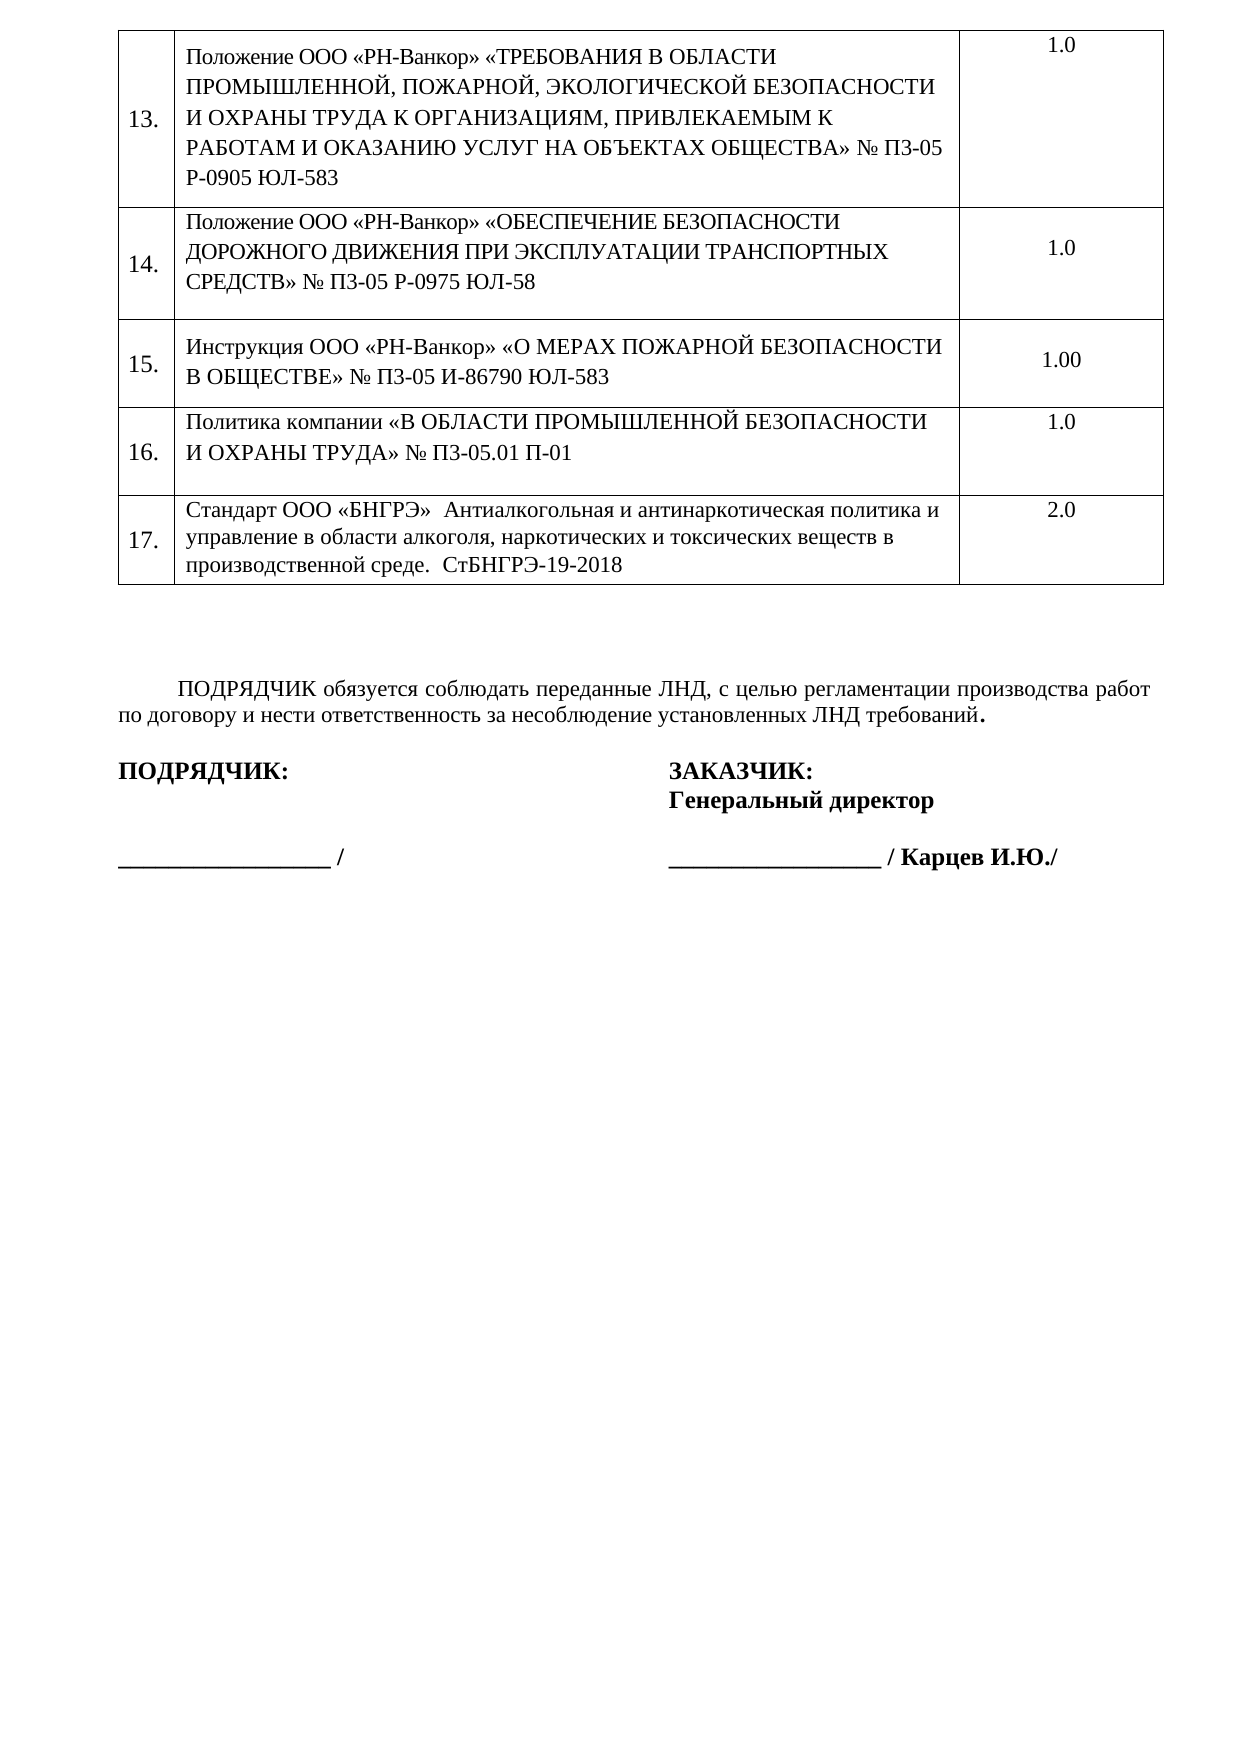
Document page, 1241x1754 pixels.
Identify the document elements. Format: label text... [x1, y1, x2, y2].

table_header ЗАКАЗЧИК: Генеральный директор _________________ / Карцев И.Ю./ [658, 728, 1178, 900]
text ПОДРЯДЧИК обязуется соблюдать переданные ЛНД, с целью регламентации производства работ по договору и нести ответственность за несоблюдение установленных ЛНД требований. [118, 675, 1152, 727]
table_cell 1.0 [960, 31, 1163, 207]
table_cell [119, 208, 174, 319]
table_cell Положение ООО «РН-Ванкор» «ТРЕБОВАНИЯ в области промышленной, пожарной, экологической безопасности и охраны труда к организациям, привлекаемым к работам и оказанию услуг на объектах Общества» № П3-05 Р-0905 ЮЛ-583 [175, 31, 959, 207]
table_cell [119, 408, 174, 495]
table_cell 1.0 [960, 208, 1163, 319]
table_cell Инструкция ООО «РН-Ванкор» «О МЕРАХ ПОЖАРНОЙ БЕЗОПАСНОСТИ В ОБЩЕСТВЕ» № П3-05 И-86790 ЮЛ-583 [175, 320, 959, 407]
table_header ПОДРЯДЧИК: _________________ / [107, 728, 657, 900]
table_cell Политика компании «В ОБЛАСТИ ПРОМЫШЛЕННОЙ БЕЗОПАСНОСТИ И ОХРАНЫ ТРУДА» № П3-05.01 П-01 [175, 408, 959, 495]
table_cell 2.0 [960, 496, 1163, 583]
table_cell Стандарт ООО «БНГРЭ» Антиалкогольная и антинаркотическая политика и управление в области алкоголя, наркотических и токсических веществ в производственной среде. СтБНГРЭ-19-2018 [175, 496, 959, 583]
table_cell 1.0 [960, 408, 1163, 495]
table_cell [119, 496, 174, 583]
table_cell 1.00 [960, 320, 1163, 407]
table_cell Положение ООО «РН-Ванкор» «ОБЕСПЕЧЕНИЕ БЕЗОПАСНОСТИ ДОРОЖНОГО ДВИЖЕНИЯ ПРИ ЭКСПЛУАТАЦИИ ТРАНСПОРТНЫХ СРЕДСТВ» № П3-05 Р-0975 ЮЛ-58 [175, 208, 959, 319]
table_cell [119, 320, 174, 407]
table_cell [119, 31, 174, 207]
